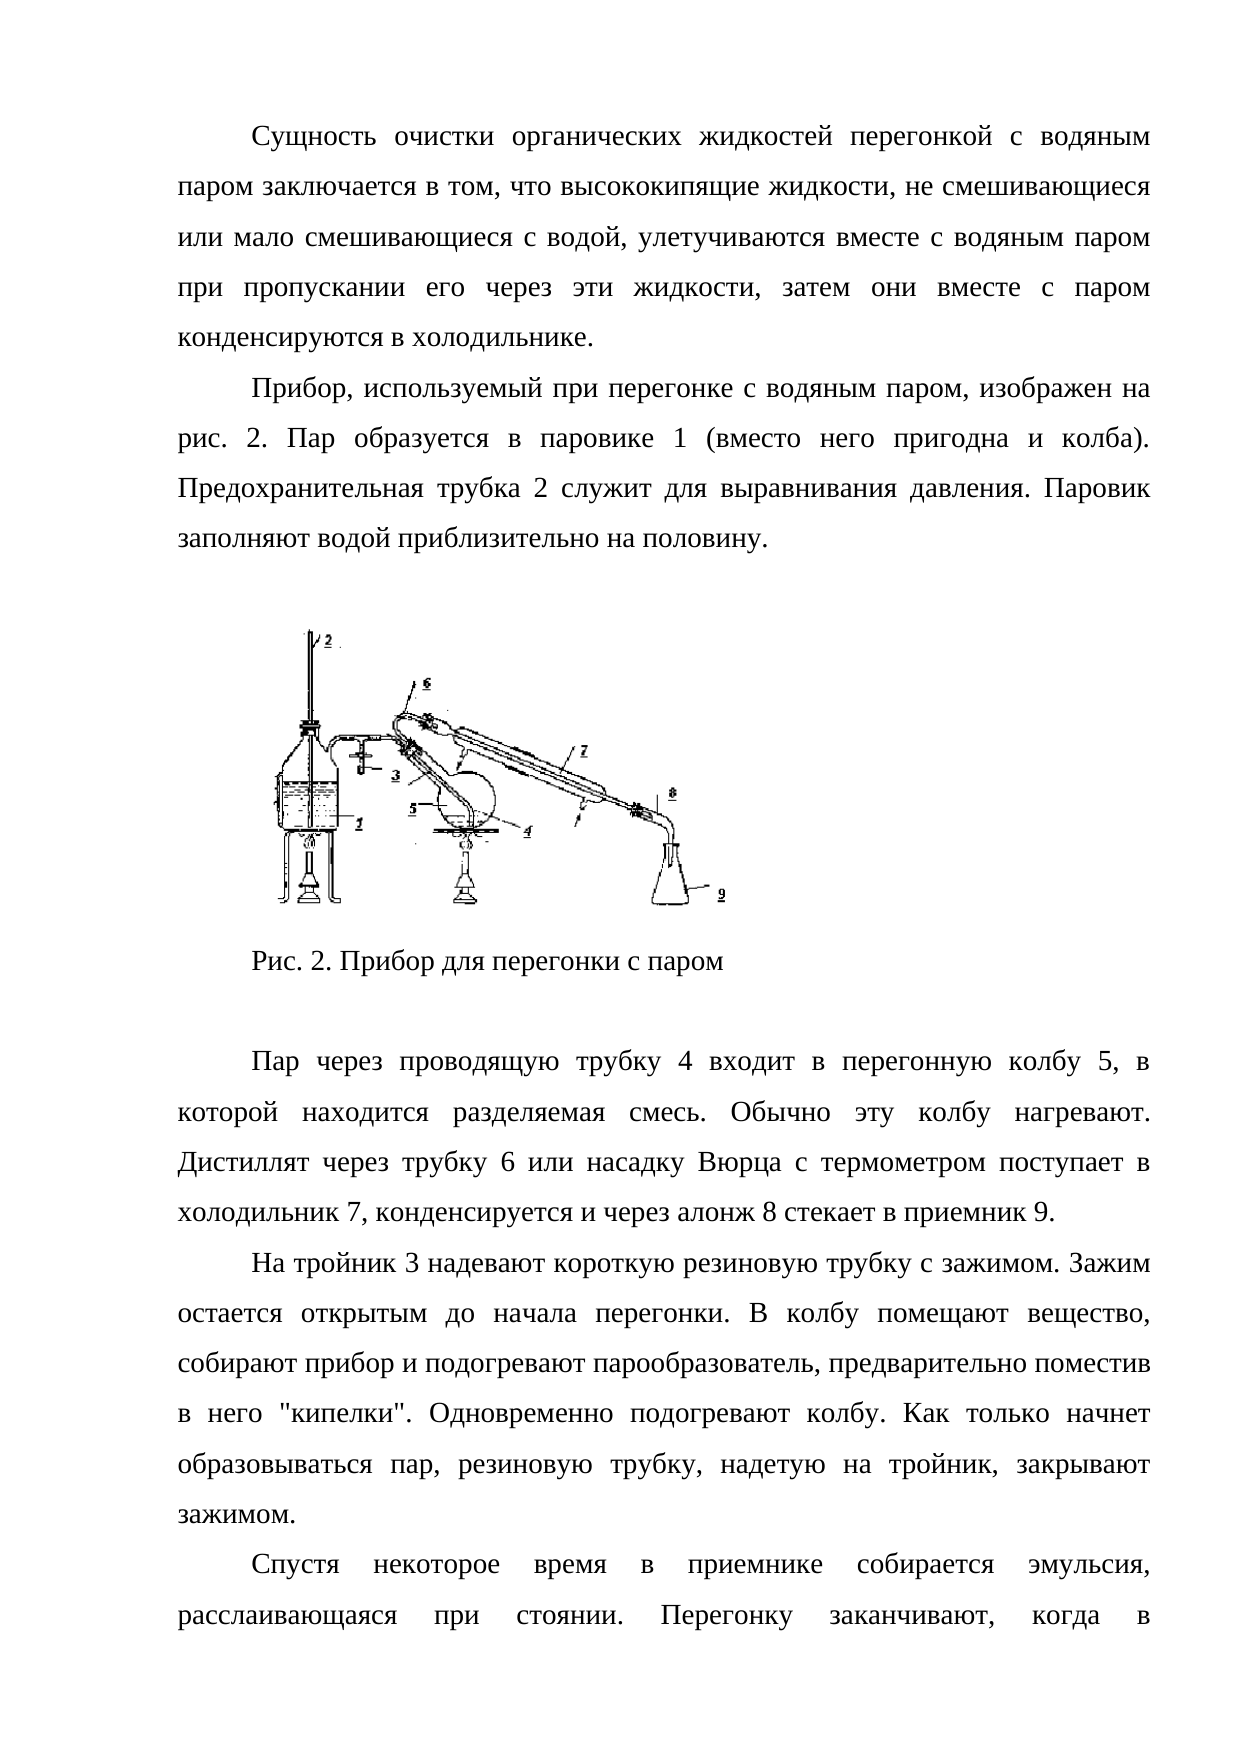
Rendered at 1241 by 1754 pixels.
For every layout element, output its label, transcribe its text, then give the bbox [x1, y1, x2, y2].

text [177, 1547, 1152, 1630]
text Сущность очистки органических жидкостей перегонкой с водяным паром заключается в том, что высококипящие жидкости, не смешивающиеся или мало смешивающиеся с водой, улетучиваются вместе с водяным паром при пропускании его через эти жидкости, затем они вместе с паром конденсируются в холодильнике. [177, 118, 1152, 353]
text Пар через проводящую трубку 4 входит в перегонную колбу 5, в которой находится разделяемая смесь. Обычно эту колбу нагревают. Дистиллят через трубку 6 или насадку Вюрца с термометром поступает в холодильник 7, конденсируется и через алонж 8 стекает в приемник 9. [177, 1043, 1152, 1228]
text Прибор, используемый при перегонке с водяным паром, изображен на рис. 2. Пар образуется в паровике 1 (вместо него пригодна и колба). Предохранительная трубка 2 служит для выравнивания давления. Паровик заполняют водой приблизительно на половину. [177, 370, 1152, 554]
text На тройник 3 надевают короткую резиновую трубку с зажимом. Зажим остается открытым до начала перегонки. В колбу помещают вещество, собирают прибор и подогревают парообразователь, предварительно поместив в него "кипелки". Одновременно подогревают колбу. Как только начнет образовываться пар, резиновую трубку, надетую на тройник, закрывают зажимом. [177, 1245, 1152, 1530]
text Рис. 2. Прибор для перегонки с паром [177, 943, 1152, 976]
picture [251, 621, 758, 926]
